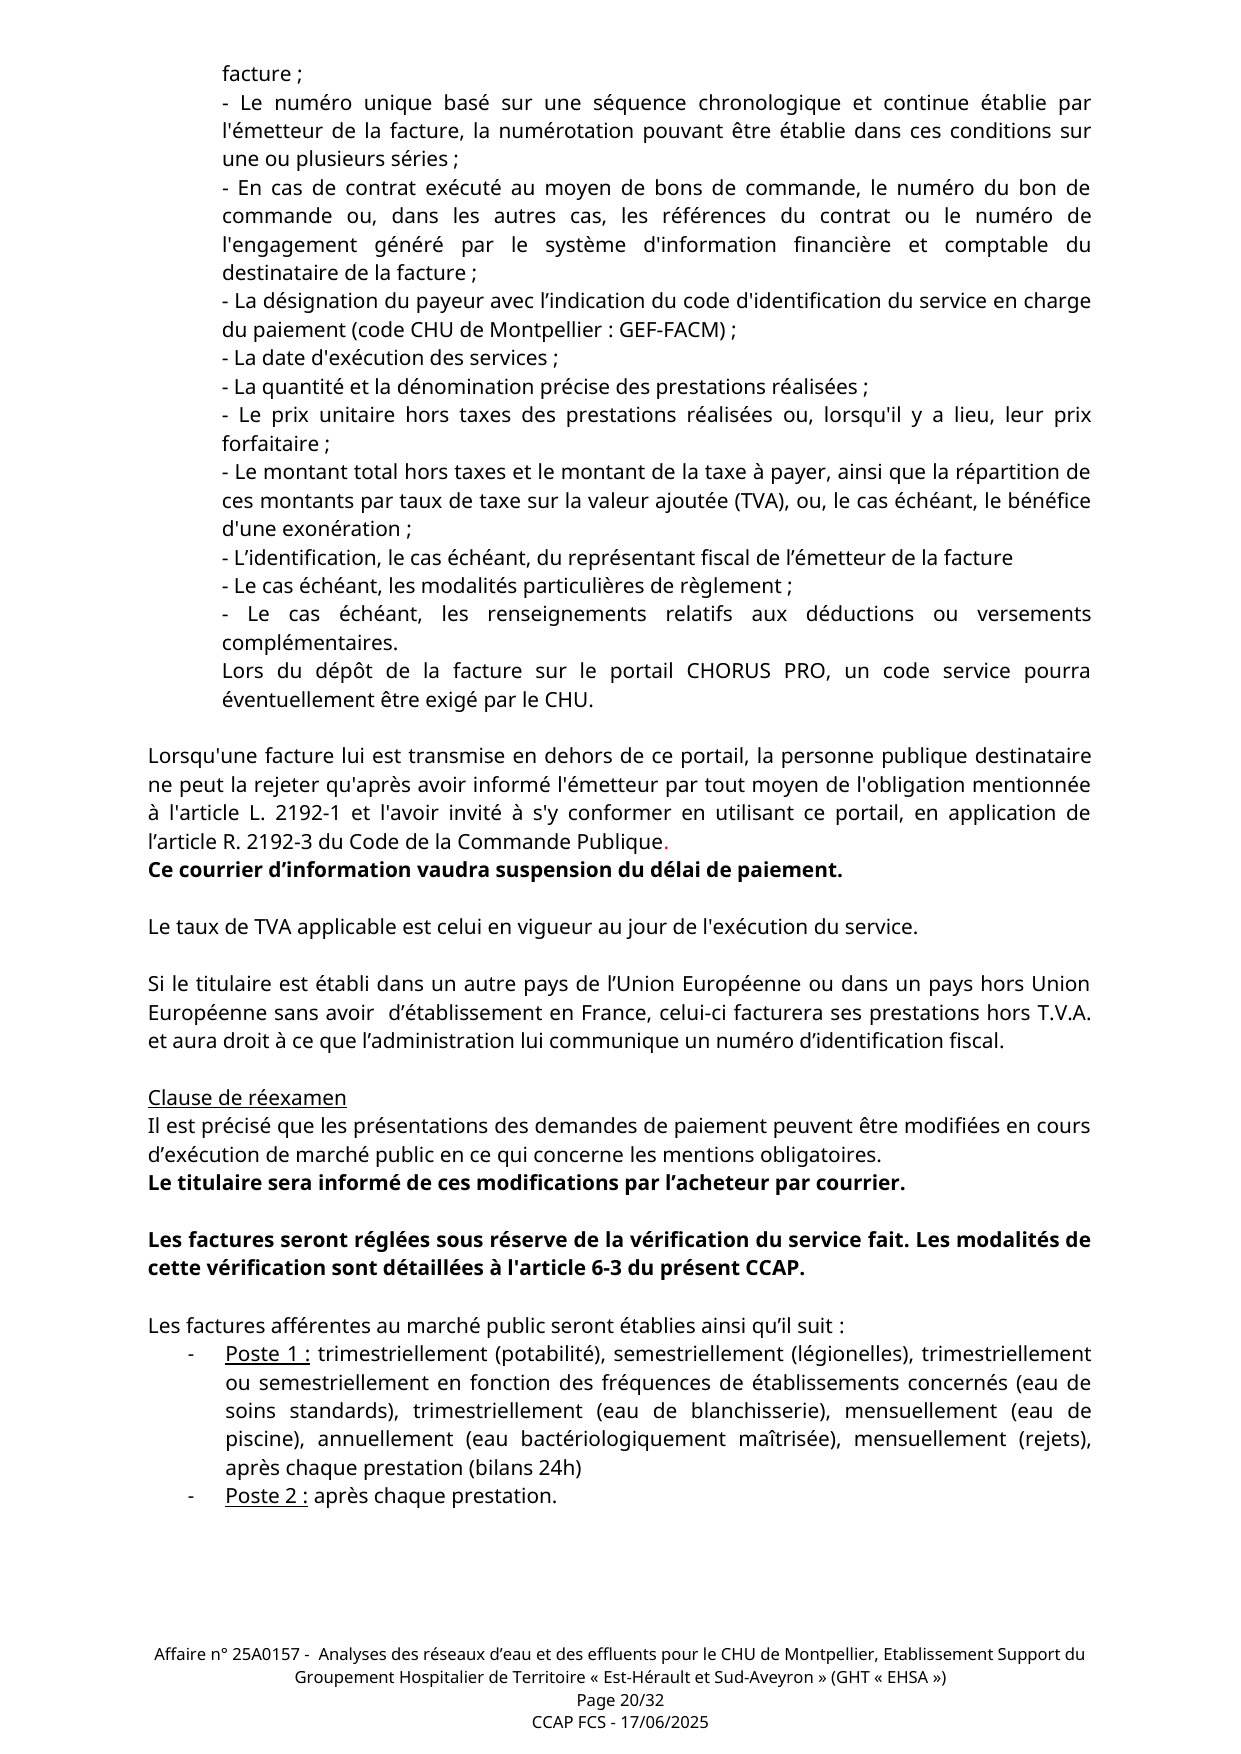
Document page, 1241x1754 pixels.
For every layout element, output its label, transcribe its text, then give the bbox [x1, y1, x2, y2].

text - L’identification, le cas échéant, du représentant fiscal de l’émetteur de la facture [222, 543, 1093, 571]
text - Le cas échéant, les modalités particulières de règlement ; [222, 571, 1093, 599]
text Lors du dépôt de la facture sur le portail CHORUS PRO, un code service pourra éventuellement être exigé par le CHU. [222, 656, 1093, 713]
text Clause de réexamen [148, 1083, 1093, 1111]
text - La date d'exécution des services ; [222, 343, 1093, 372]
text Les factures seront réglées sous réserve de la vérification du service fait. Les modalités de cette vérification sont détaillées à l'article 6-3 du présent CCAP. [148, 1225, 1093, 1282]
text - Le cas échéant, les renseignements relatifs aux déductions ou versements complémentaires. [222, 599, 1093, 656]
text Lorsqu'une facture lui est transmise en dehors de ce portail, la personne publique destinataire ne peut la rejeter qu'après avoir informé l'émetteur par tout moyen de l'obligation mentionnée à l'article L. 2192-1 et l'avoir invité à s'y conformer en utilisant ce portail, en application de l’article R. 2192-3 du Code de la Commande Publique. [148, 742, 1093, 855]
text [222, 59, 1093, 88]
text - En cas de contrat exécuté au moyen de bons de commande, le numéro du bon de commande ou, dans les autres cas, les références du contrat ou le numéro de l'engagement généré par le système d'information financière et comptable du destinataire de la facture ; [222, 173, 1093, 287]
text Le taux de TVA applicable est celui en vigueur au jour de l'exécution du service. [148, 912, 1093, 941]
text Si le titulaire est établi dans un autre pays de l’Union Européenne ou dans un pays hors Union Européenne sans avoir d’établissement en France, celui-ci facturera ses prestations hors T.V.A. et aura droit à ce que l’administration lui communique un numéro d’identification fiscal. [148, 969, 1093, 1054]
list Poste 2 : après chaque prestation. [188, 1481, 1093, 1510]
text - La quantité et la dénomination précise des prestations réalisées ; [222, 372, 1093, 400]
list Poste 1 : trimestriellement (potabilité), semestriellement (légionelles), trimestriellement ou semestriellement en fonction des fréquences de établissements concernés (eau de soins standards), trimestriellement (eau de blanchisserie), mensuellement (eau de piscine), annuellement (eau bactériologiquement maîtrisée), mensuellement (rejets), après chaque prestation (bilans 24h) [188, 1339, 1093, 1481]
text - Le numéro unique basé sur une séquence chronologique et continue établie par l'émetteur de la facture, la numérotation pouvant être établie dans ces conditions sur une ou plusieurs séries ; [222, 88, 1093, 173]
text - Le prix unitaire hors taxes des prestations réalisées ou, lorsqu'il y a lieu, leur prix forfaitaire ; [222, 400, 1093, 457]
text Les factures afférentes au marché public seront établies ainsi qu’il suit : [148, 1311, 1093, 1339]
text Le titulaire sera informé de ces modifications par l’acheteur par courrier. [148, 1168, 1093, 1197]
text - La désignation du payeur avec l’indication du code d'identification du service en charge du paiement (code CHU de Montpellier : GEF-FACM) ; [222, 287, 1093, 343]
text Ce courrier d’information vaudra suspension du délai de paiement. [148, 855, 1093, 884]
text Il est précisé que les présentations des demandes de paiement peuvent être modifiées en cours d’exécution de marché public en ce qui concerne les mentions obligatoires. [148, 1111, 1093, 1168]
text - Le montant total hors taxes et le montant de la taxe à payer, ainsi que la répartition de ces montants par taux de taxe sur la valeur ajoutée (TVA), ou, le cas échéant, le bénéfice d'une exonération ; [222, 457, 1093, 543]
